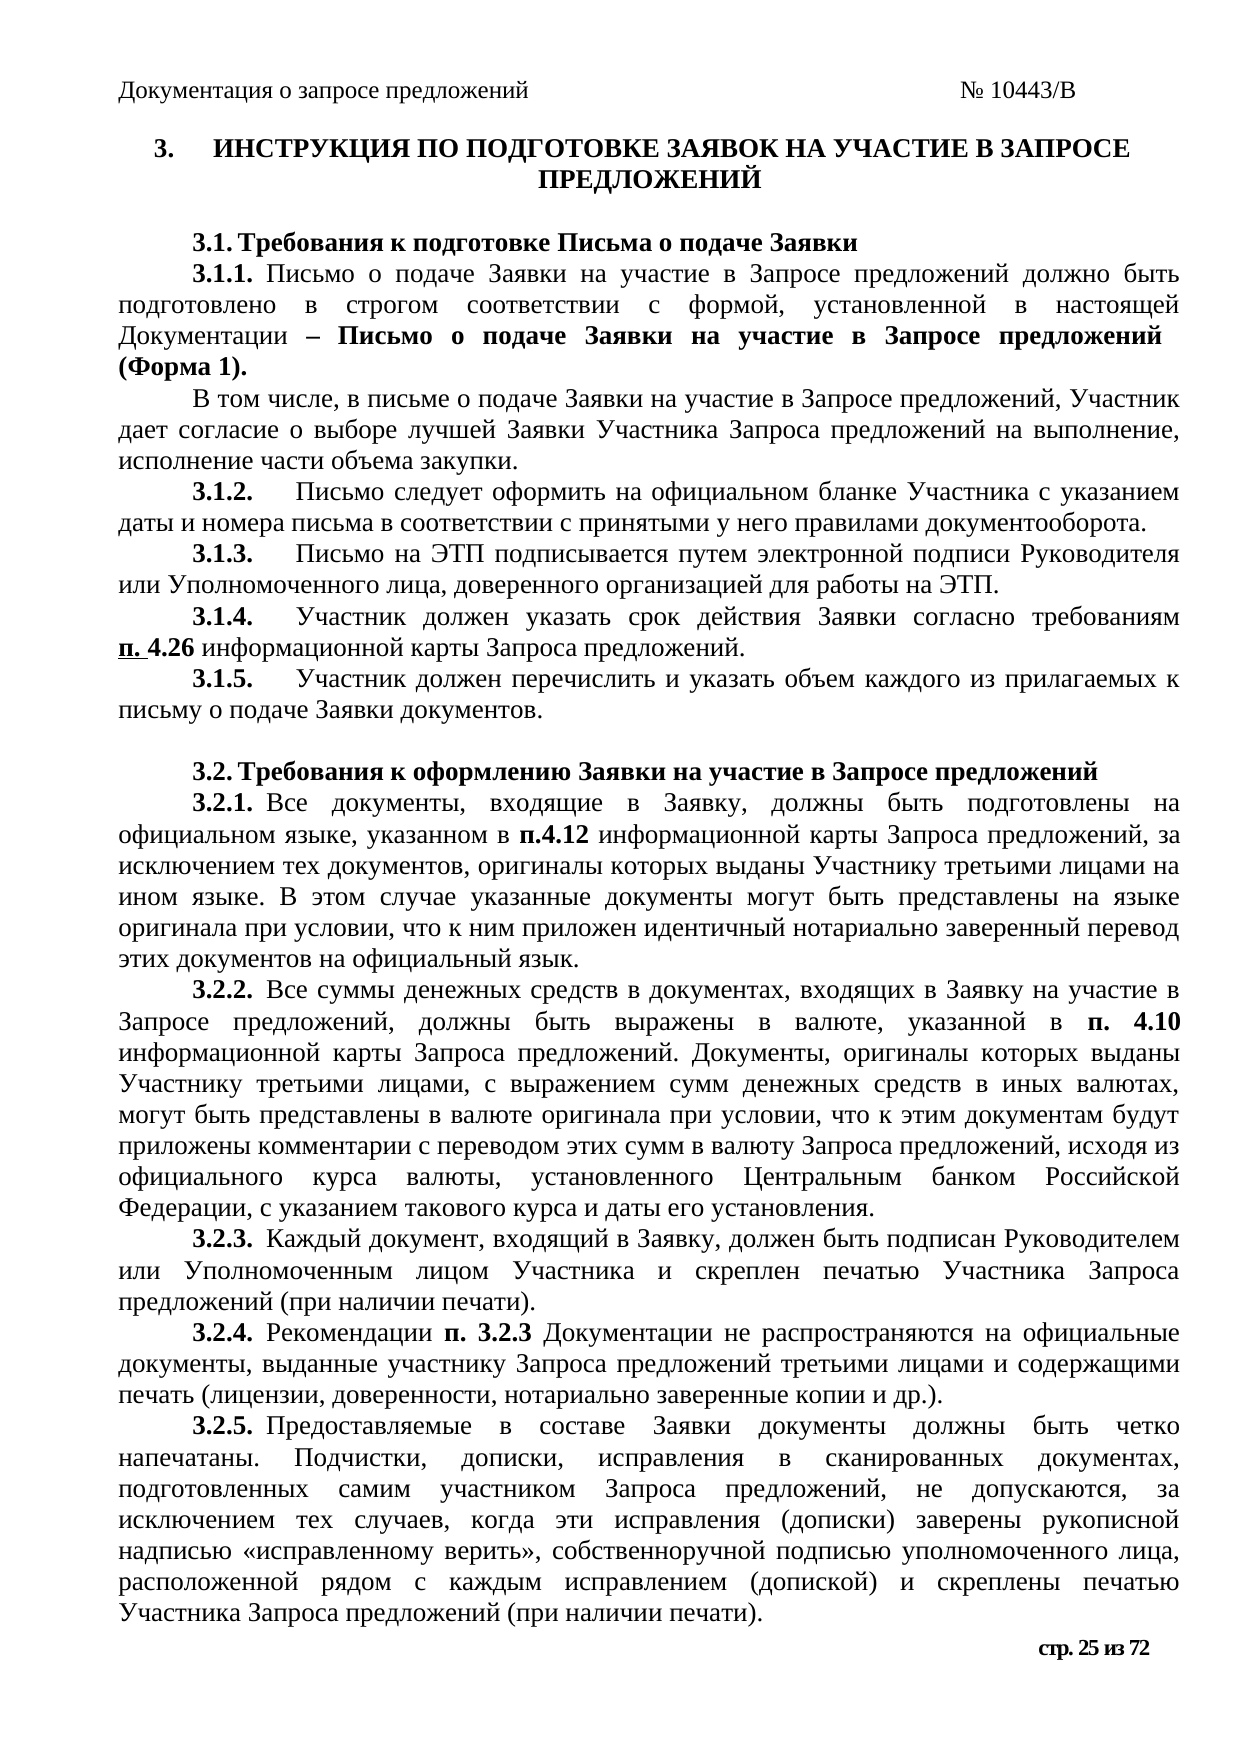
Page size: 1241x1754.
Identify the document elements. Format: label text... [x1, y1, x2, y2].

list Все суммы денежных средств в документах, входящих в Заявку на участие в Запросе предложений, должны быть выражены в валюте, указанной в п. 4.10 информационной карты Запроса предложений. Документы, оригиналы которых выданы Участнику третьими лицами, с выражением сумм денежных средств в иных валютах, могут быть представлены в валюте оригинала при условии, что к этим документам будут приложены комментарии с переводом этих сумм в валюту Запроса предложений, исходя из официального курса валюты, установленного Центральным банком Российской Федерации, с указанием такового курса и даты его установления. [118, 973, 1181, 1223]
list Все документы, входящие в Заявку, должны быть подготовлены на официальном языке, указанном в п.4.12 информационной карты Запроса предложений, за исключением тех документов, оригиналы которых выданы Участнику третьими лицами на ином языке. В этом случае указанные документы могут быть представлены на языке оригинала при условии, что к ним приложен идентичный нотариально заверенный перевод этих документов на официальный язык. [118, 787, 1181, 973]
text В том числе, в письме о подаче Заявки на участие в Запросе предложений, Участник дает согласие о выборе лучшей Заявки Участника Запроса предложений на выполнение, исполнение части объема закупки. [118, 382, 1181, 475]
subtitle Требования к оформлению Заявки на участие в Запросе предложений [118, 755, 1181, 787]
list Участник должен указать срок действия Заявки согласно требованиям п. 4.26 информационной карты Запроса предложений. [118, 600, 1181, 662]
list Письмо на ЭТП подписывается путем электронной подписи Руководителя или Уполномоченного лица, доверенного организацией для работы на ЭТП. [118, 537, 1181, 600]
list Каждый документ, входящий в Заявку, должен быть подписан Руководителем или Уполномоченным лицом Участника и скреплен печатью Участника Запроса предложений (при наличии печати). [118, 1223, 1181, 1316]
list Письмо о подаче Заявки на участие в Запросе предложений должно быть подготовлено в строгом соответствии с формой, установленной в настоящей Документации – Письмо о подаче Заявки на участие в Запросе предложений (Форма 1). [118, 257, 1181, 382]
list Рекомендации п. 3.2.3 Документации не распространяются на официальные документы, выданные участнику Запроса предложений третьими лицами и содержащими печать (лицензии, доверенности, нотариально заверенные копии и др.). [118, 1316, 1181, 1409]
list Предоставляемые в составе Заявки документы должны быть четко напечатаны. Подчистки, дописки, исправления в сканированных документах, подготовленных самим участником Запроса предложений, не допускаются, за исключением тех случаев, когда эти исправления (дописки) заверены рукописной надписью «исправленному верить», собственноручной подписью уполномоченного лица, расположенной рядом с каждым исправлением (допиской) и скреплены печатью Участника Запроса предложений (при наличии печати). [118, 1409, 1181, 1627]
list ИНСТРУКЦИЯ ПО ПОДГОТОВКЕ ЗАЯВОК НА УЧАСТИЕ В ЗАПРОСЕ ПРЕДЛОЖЕНИЙ [103, 132, 1181, 195]
list Письмо следует оформить на официальном бланке Участника с указанием даты и номера письма в соответствии с принятыми у него правилами документооборота. [118, 475, 1181, 537]
list Участник должен перечислить и указать объем каждого из прилагаемых к письму о подаче Заявки документов. [118, 662, 1181, 724]
subtitle Требования к подготовке Письма о подаче Заявки [118, 226, 1181, 257]
